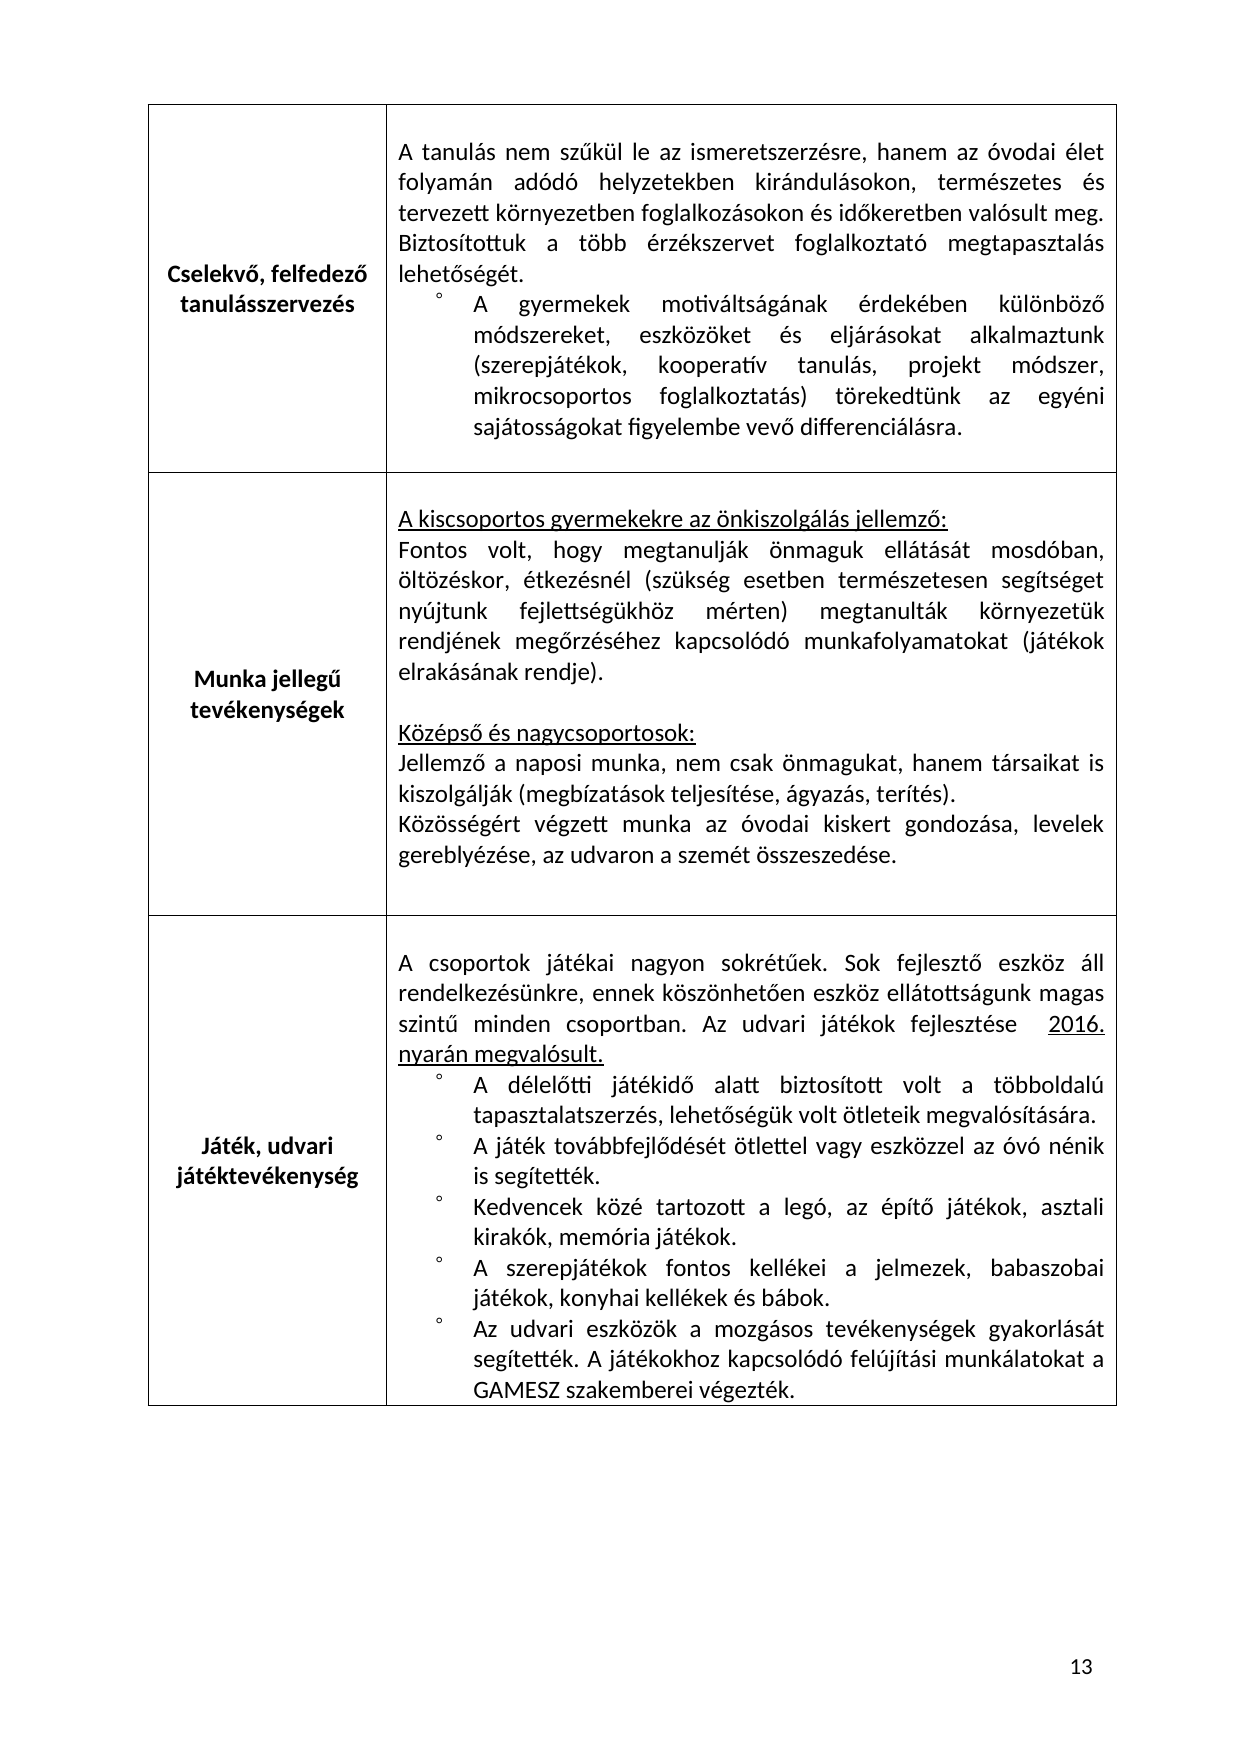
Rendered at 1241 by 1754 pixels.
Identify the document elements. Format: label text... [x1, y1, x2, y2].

table_header A tanulás nem szűkül le az ismeretszerzésre, hanem az óvodai élet folyamán adódó helyzetekben kirándulásokon, természetes és tervezett környezetben foglalkozásokon és időkeretben valósult meg. Biztosítottuk a több érzékszervet foglalkoztató megtapasztalás lehetőségét. A gyermekek motiváltságának érdekében különböző módszereket, eszközöket és eljárásokat alkalmaztunk (szerepjátékok, kooperatív tanulás, projekt módszer, mikrocsoportos foglalkoztatás) törekedtünk az egyéni sajátosságokat figyelembe vevő differenciálásra. [387, 105, 1116, 472]
table_cell Munka jellegű tevékenységek [149, 473, 386, 915]
table_cell A csoportok játékai nagyon sokrétűek. Sok fejlesztő eszköz áll rendelkezésünkre, ennek köszönhetően eszköz ellátottságunk magas szintű minden csoportban. Az udvari játékok fejlesztése 2016. nyarán megvalósult. A délelőtti játékidő alatt biztosított volt a többoldalú tapasztalatszerzés, lehetőségük volt ötleteik megvalósítására. A játék továbbfejlődését ötlettel vagy eszközzel az óvó nénik is segítették. Kedvencek közé tartozott a legó, az építő játékok, asztali kirakók, memória játékok. A szerepjátékok fontos kellékei a jelmezek, babaszobai játékok, konyhai kellékek és bábok. Az udvari eszközök a mozgásos tevékenységek gyakorlását segítették. A játékokhoz kapcsolódó felújítási munkálatokat a GAMESZ szakemberei végezték. [387, 916, 1116, 1404]
table_cell Játék, udvari játéktevékenység [149, 916, 386, 1404]
table_cell A kiscsoportos gyermekekre az önkiszolgálás jellemző: Fontos volt, hogy megtanulják önmaguk ellátását mosdóban, öltözéskor, étkezésnél (szükség esetben természetesen segítséget nyújtunk fejlettségükhöz mérten) megtanulták környezetük rendjének megőrzéséhez kapcsolódó munkafolyamatokat (játékok elrakásának rendje). Középső és nagycsoportosok: Jellemző a naposi munka, nem csak önmagukat, hanem társaikat is kiszolgálják (megbízatások teljesítése, ágyazás, terítés). Közösségért végzett munka az óvodai kiskert gondozása, levelek gereblyézése, az udvaron a szemét összeszedése. [387, 473, 1116, 915]
table_header Cselekvő, felfedező tanulásszervezés [149, 105, 386, 472]
